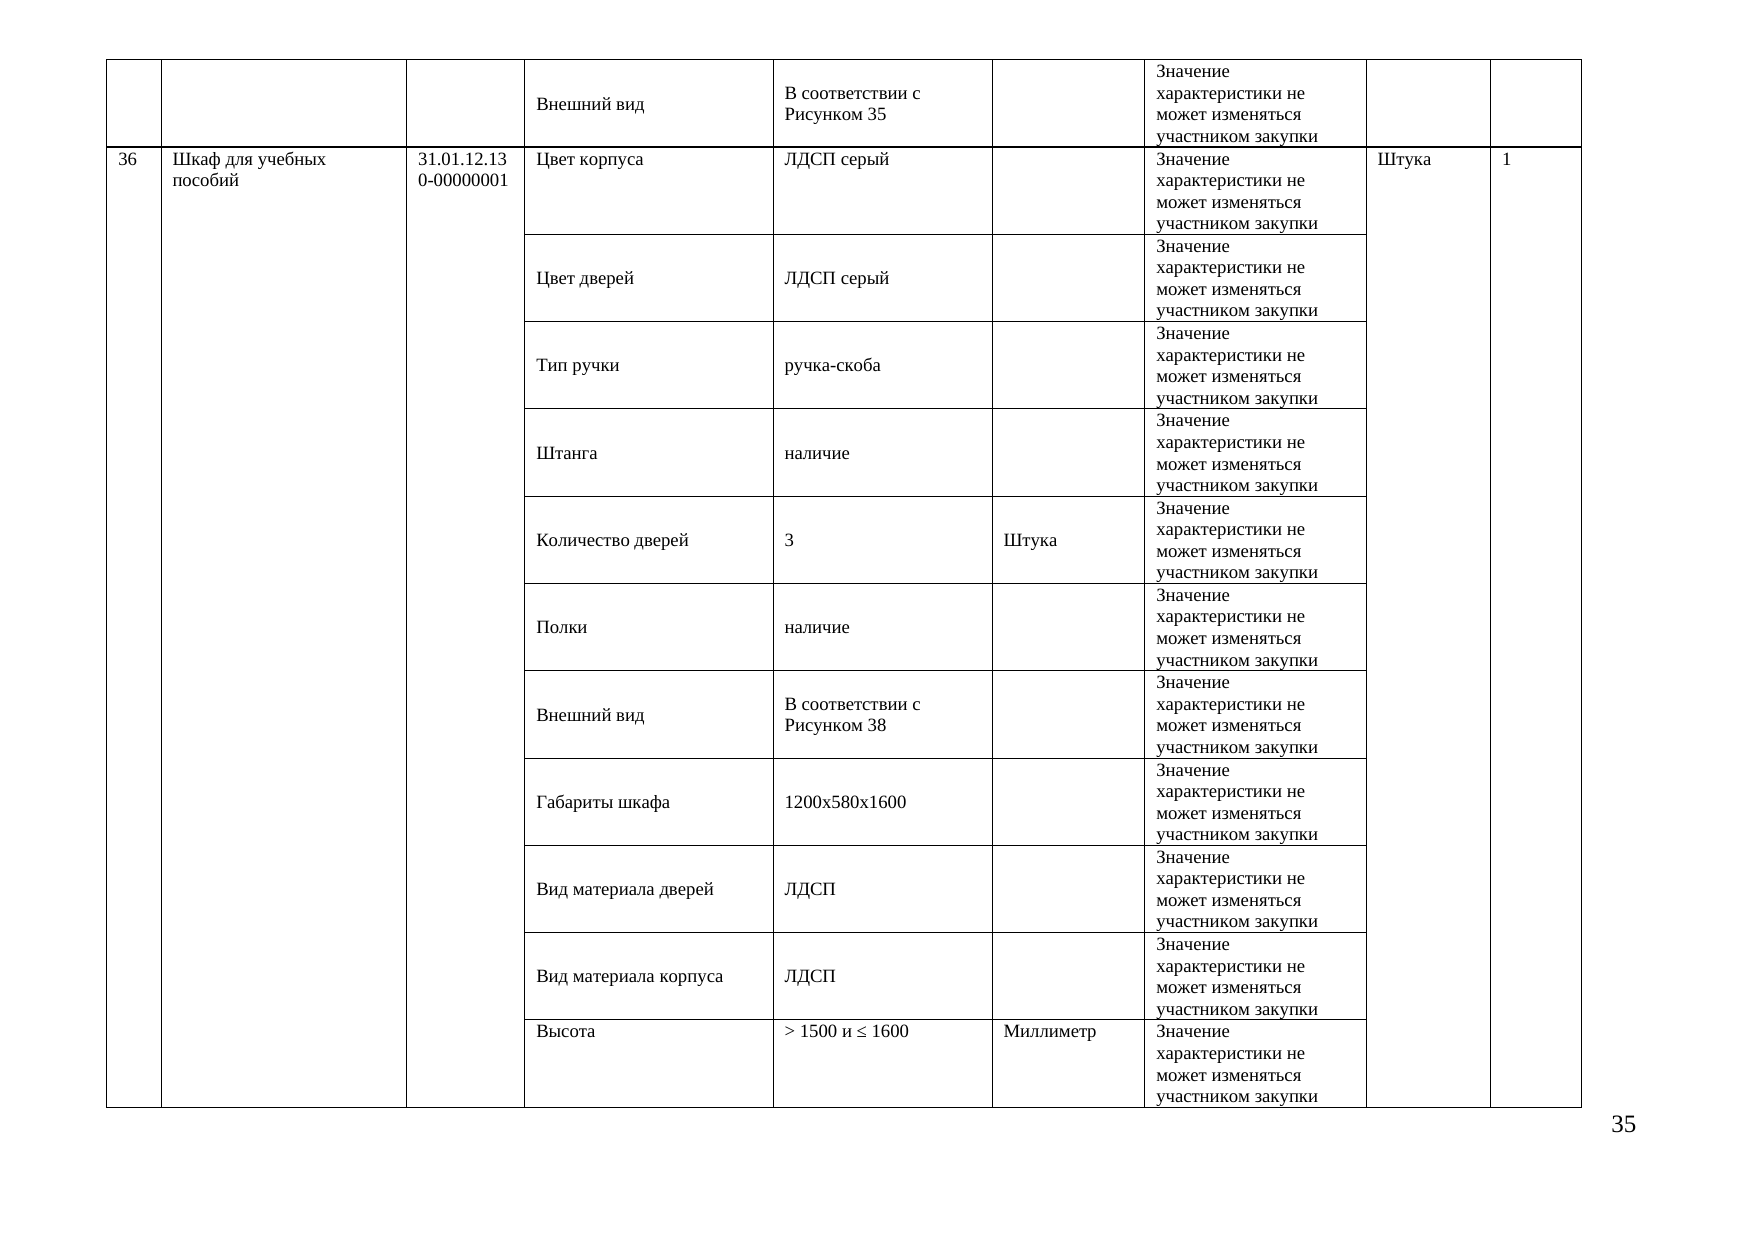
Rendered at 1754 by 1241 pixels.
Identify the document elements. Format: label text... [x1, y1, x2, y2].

table_cell Цвет корпуса [525, 148, 773, 234]
table_cell [993, 235, 1144, 321]
table_cell Значение характеристики не может изменяться участником закупки [1145, 322, 1366, 408]
table_cell 3 [774, 497, 992, 583]
table_cell ЛДСП [774, 933, 992, 1019]
table_cell [993, 759, 1144, 845]
table_cell [993, 60, 1144, 146]
table_cell 1200х580х1600 [774, 759, 992, 845]
table_cell Значение характеристики не может изменяться участником закупки [1145, 497, 1366, 583]
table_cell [1145, 933, 1366, 1019]
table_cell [1145, 1020, 1366, 1107]
table_cell Высота [525, 1020, 773, 1107]
table_cell [993, 322, 1144, 408]
table_cell Вид материала корпуса [525, 933, 773, 1019]
table_cell Полки [525, 584, 773, 670]
table_cell [993, 671, 1144, 757]
table_cell Внешний вид [525, 60, 773, 146]
table_cell [993, 584, 1144, 670]
table_cell Штука [1367, 148, 1490, 1107]
table_cell ручка-скоба [774, 322, 992, 408]
table_cell Тип ручки [525, 322, 773, 408]
table_cell 1 [1491, 148, 1581, 1107]
table_cell Штанга [525, 409, 773, 496]
table_cell Значение характеристики не может изменяться участником закупки [1145, 409, 1366, 496]
table_cell Значение характеристики не может изменяться участником закупки [1145, 759, 1366, 845]
table_cell В соответствии с Рисунком 38 [774, 671, 992, 757]
table_cell В соответствии с Рисунком 35 [774, 60, 992, 146]
table_cell [993, 846, 1144, 932]
table_cell Штука [993, 497, 1144, 583]
table_cell [993, 933, 1144, 1019]
table_cell 36 [107, 148, 161, 1107]
table_cell Миллиметр [993, 1020, 1144, 1107]
table_cell Цвет дверей [525, 235, 773, 321]
table_cell наличие [774, 584, 992, 670]
table_cell Количество дверей [525, 497, 773, 583]
table_cell 31.01.12.130-00000001 [407, 148, 524, 1107]
table_cell Значение характеристики не может изменяться участником закупки [1145, 235, 1366, 321]
table_cell Габариты шкафа [525, 759, 773, 845]
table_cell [1145, 148, 1366, 234]
table_cell наличие [774, 409, 992, 496]
table_cell Внешний вид [525, 671, 773, 757]
table_cell [993, 148, 1144, 234]
table_cell Шкаф для учебных пособий [162, 148, 406, 1107]
table_cell ЛДСП серый [774, 148, 992, 234]
table_cell ЛДСП серый [774, 235, 992, 321]
table_cell Значение характеристики не может изменяться участником закупки [1145, 671, 1366, 757]
table_cell Вид материала дверей [525, 846, 773, 932]
table_cell ЛДСП [774, 846, 992, 932]
table_cell Значение характеристики не может изменяться участником закупки [1145, 584, 1366, 670]
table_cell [1145, 60, 1366, 146]
table_cell > 1500 и ≤ 1600 [774, 1020, 992, 1107]
table_cell [993, 409, 1144, 496]
table_cell Значение характеристики не может изменяться участником закупки [1145, 846, 1366, 932]
